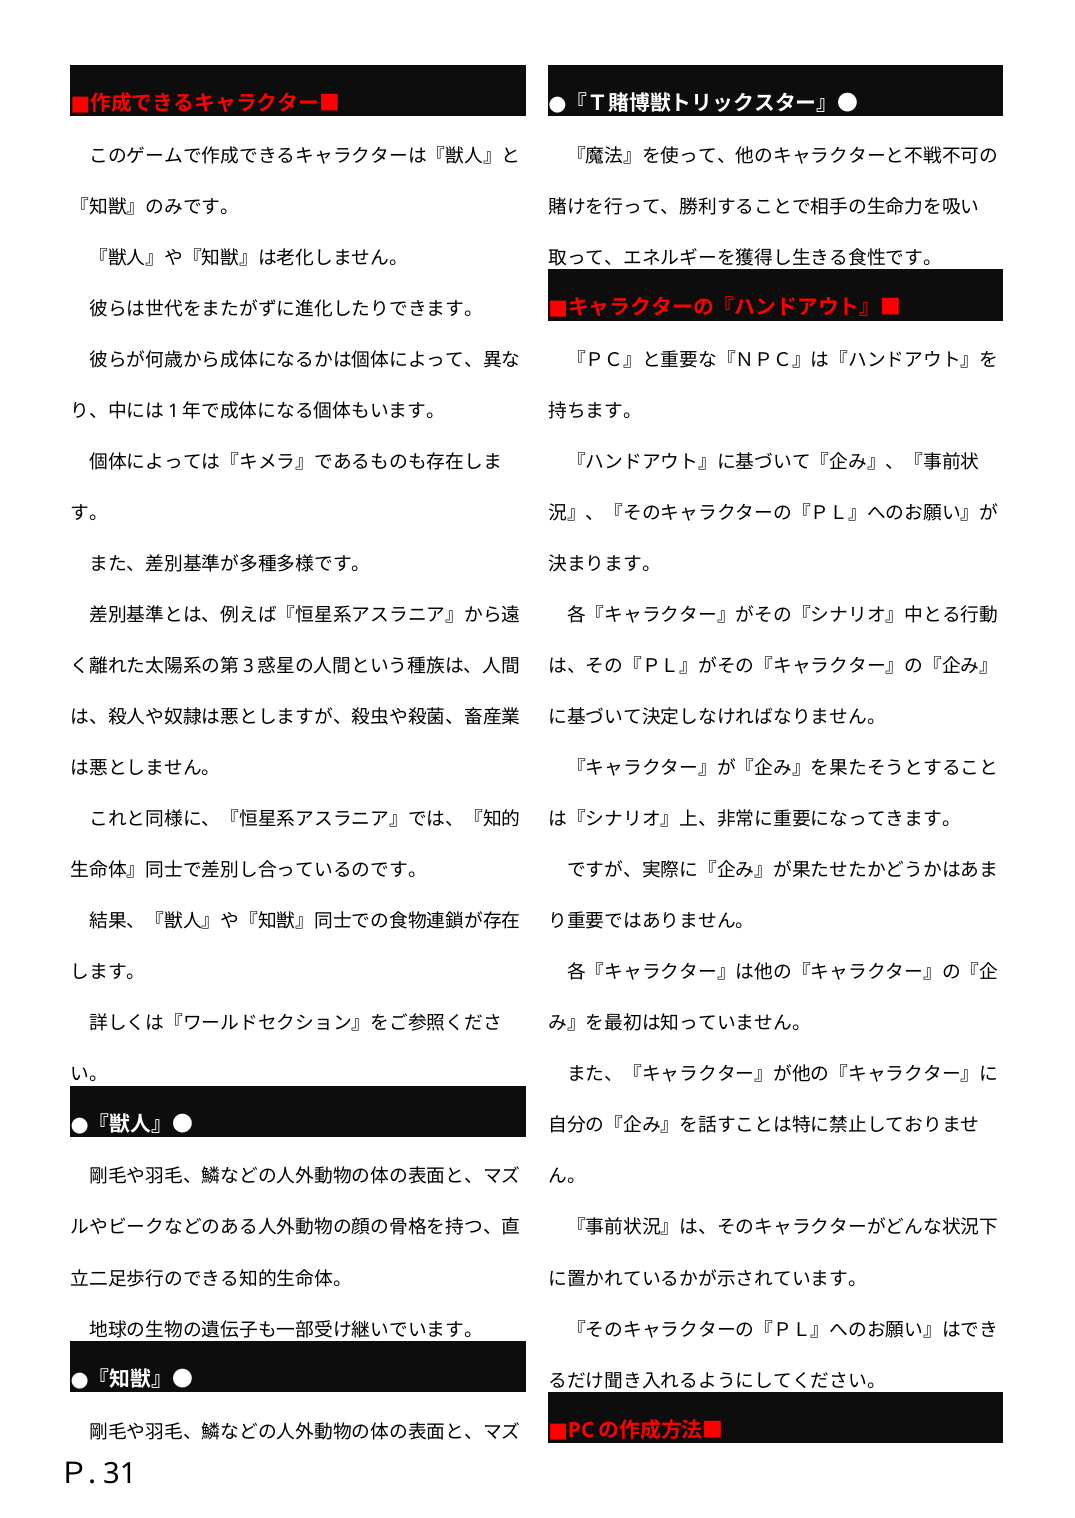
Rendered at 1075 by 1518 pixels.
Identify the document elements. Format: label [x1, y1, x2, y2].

table_header [59, 65, 537, 1443]
table_header [537, 65, 1015, 1443]
